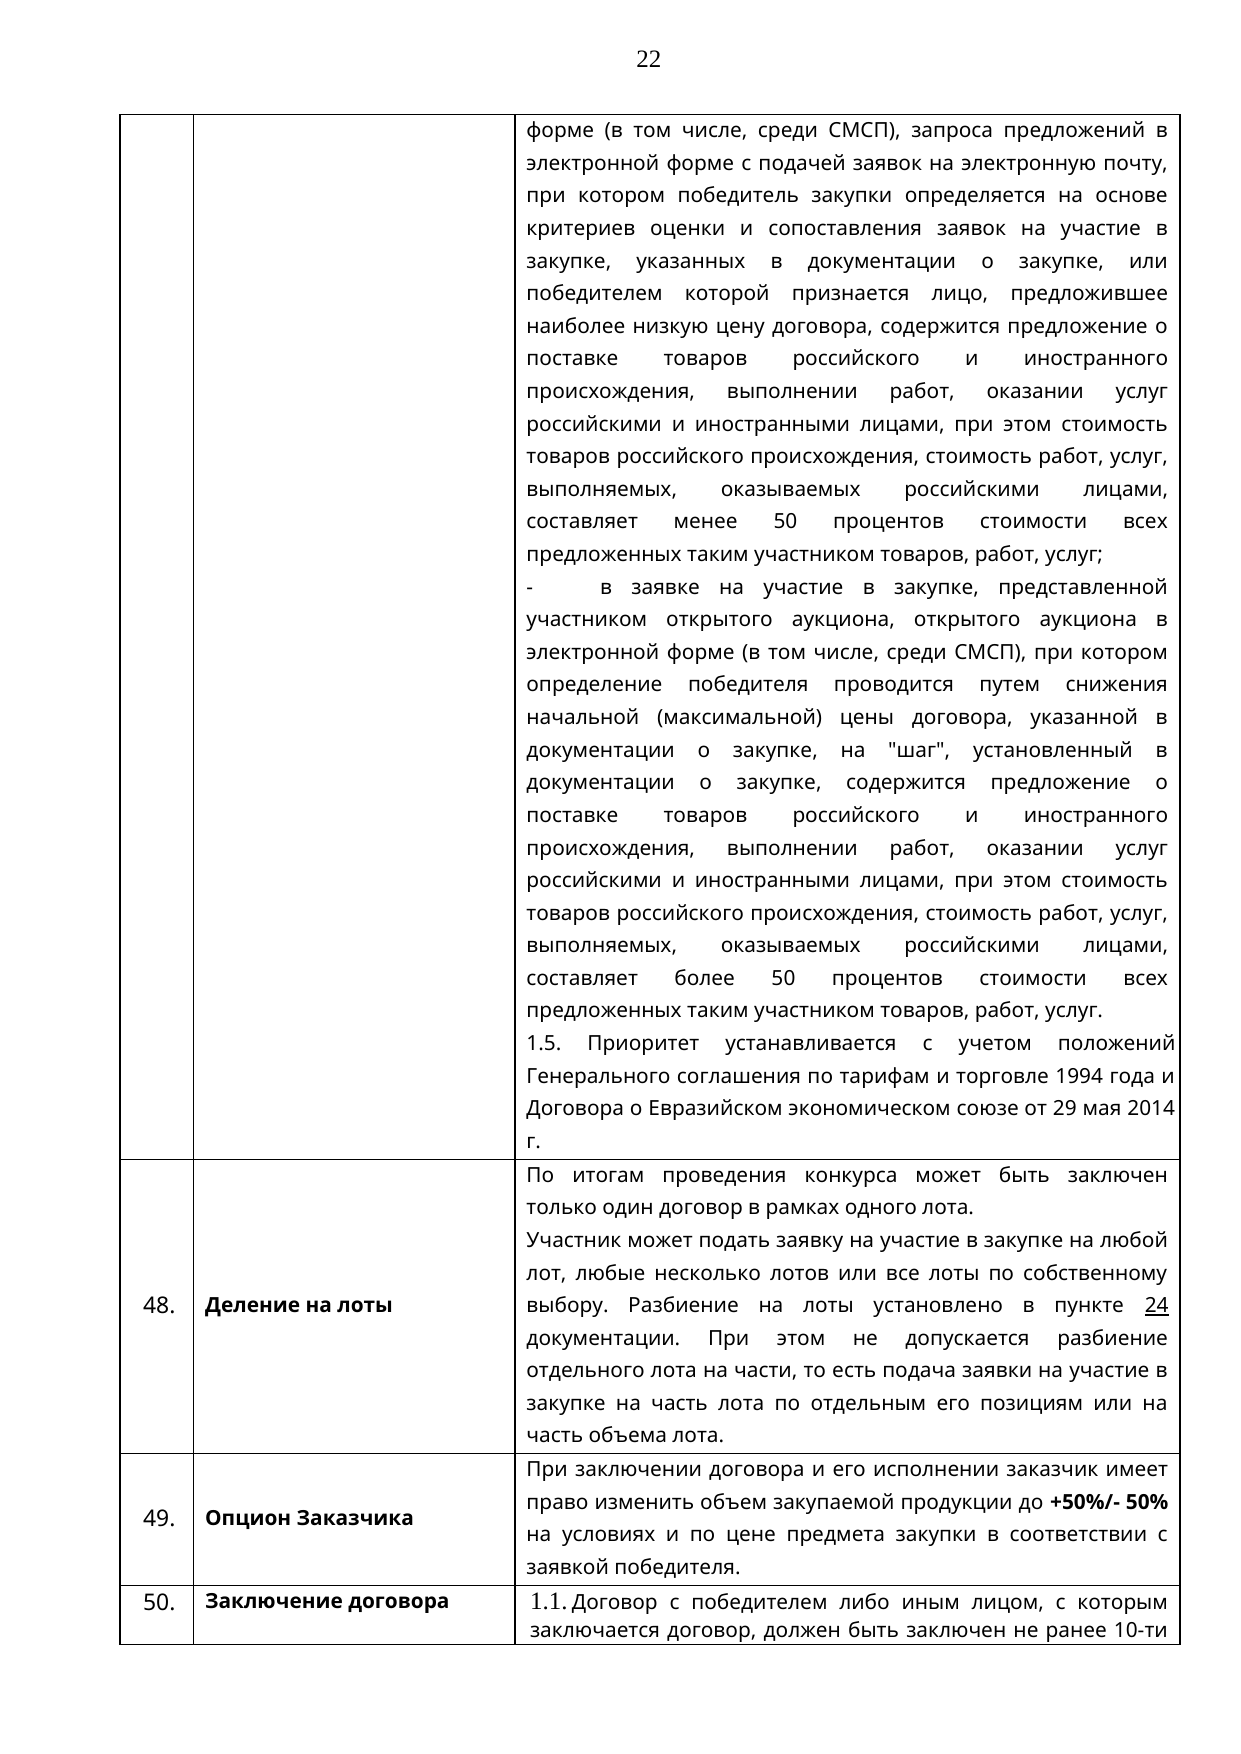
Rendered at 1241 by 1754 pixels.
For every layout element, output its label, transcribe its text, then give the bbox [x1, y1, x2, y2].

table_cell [516, 115, 1179, 1159]
table_cell Опцион Заказчика [194, 1454, 514, 1585]
table_cell [121, 1454, 193, 1585]
table_cell [121, 1160, 193, 1453]
table_cell [121, 115, 193, 1159]
table_cell При заключении договора и его исполнении заказчик имеет право изменить объем закупаемой продукции до +50%/- 50% на условиях и по цене предмета закупки в соответствии с заявкой победителя. [516, 1454, 1179, 1585]
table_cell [194, 115, 514, 1159]
table_cell Деление на лоты [194, 1160, 514, 1453]
table_cell По итогам проведения конкурса может быть заключен только один договор в рамках одного лота. Участник может подать заявку на участие в закупке на любой лот, любые несколько лотов или все лоты по собственному выбору. Разбиение на лоты установлено в пункте 24 документации. При этом не допускается разбиение отдельного лота на части, то есть подача заявки на участие в закупке на часть лота по отдельным его позициям или на часть объема лота. [516, 1160, 1179, 1453]
table_cell Заключение договора [194, 1586, 514, 1644]
table_cell [121, 1586, 193, 1644]
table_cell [516, 1586, 1179, 1644]
